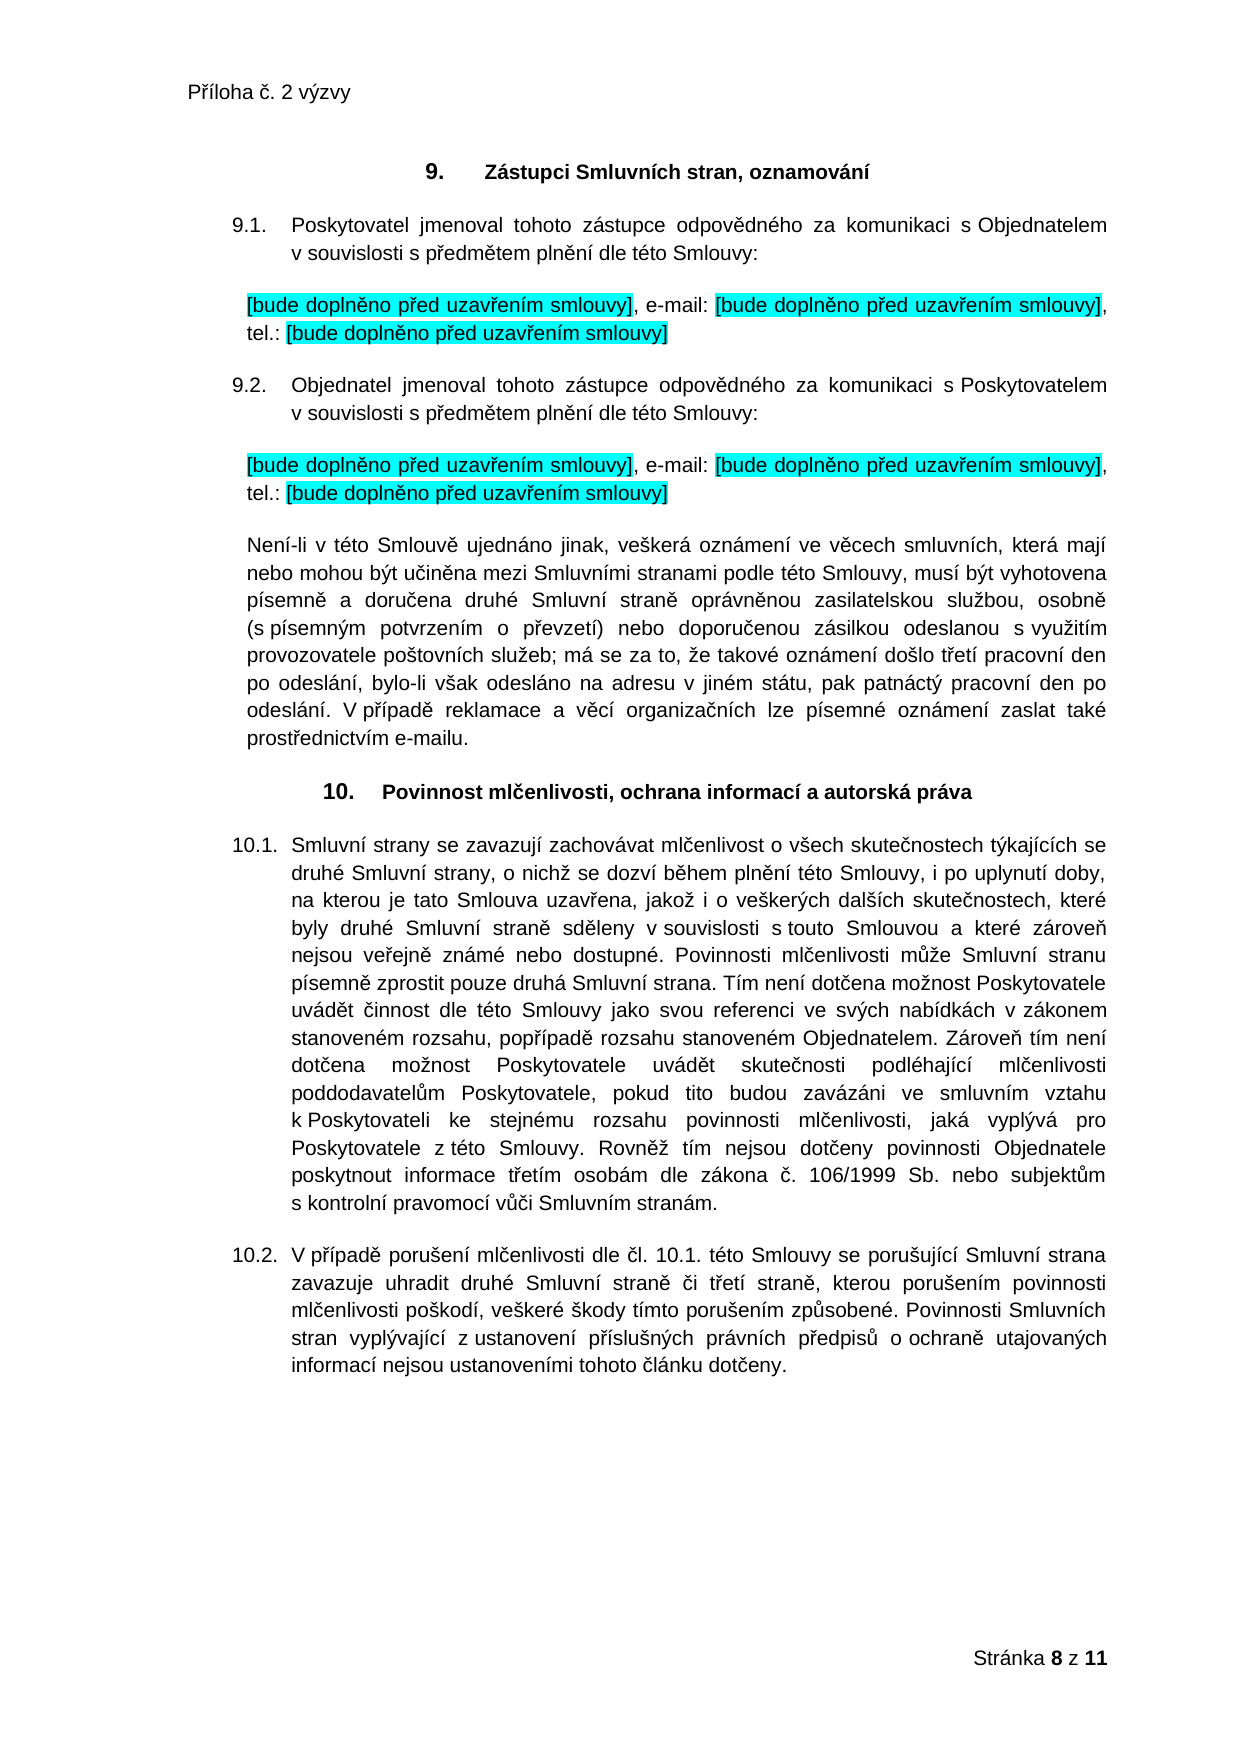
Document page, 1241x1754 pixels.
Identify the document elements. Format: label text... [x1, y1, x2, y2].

subtitle [bude doplněno před uzavřením smlouvy], e-mail: [bude doplněno před uzavřením smlouvy], tel.: [bude doplněno před uzavřením smlouvy] [247, 293, 1107, 344]
subtitle Objednatel jmenoval tohoto zástupce odpovědného za komunikaci s Poskytovatelem v souvislosti s předmětem plnění dle této Smlouvy: [232, 373, 1107, 424]
subtitle Poskytovatel jmenoval tohoto zástupce odpovědného za komunikaci s Objednatelem v souvislosti s předmětem plnění dle této Smlouvy: [232, 213, 1107, 264]
subtitle Smluvní strany se zavazují zachovávat mlčenlivost o všech skutečnostech týkajících se druhé Smluvní strany, o nichž se dozví během plnění této Smlouvy, i po uplynutí doby, na kterou je tato Smlouva uzavřena, jakož i o veškerých dalších skutečnostech, které byly druhé Smluvní straně sděleny v souvislosti s touto Smlouvou a které zároveň nejsou veřejně známé nebo dostupné. Povinnosti mlčenlivosti může Smluvní stranu písemně zprostit pouze druhá Smluvní strana. Tím není dotčena možnost Poskytovatele uvádět činnost dle této Smlouvy jako svou referenci ve svých nabídkách v zákonem stanoveném rozsahu, popřípadě rozsahu stanoveném Objednatelem. Zároveň tím není dotčena možnost Poskytovatele uvádět skutečnosti podléhající mlčenlivosti poddodavatelům Poskytovatele, pokud tito budou zavázáni ve smluvním vztahu k Poskytovateli ke stejnému rozsahu povinnosti mlčenlivosti, jaká vyplývá pro Poskytovatele z této Smlouvy. Rovněž tím nejsou dotčeny povinnosti Objednatele poskytnout informace třetím osobám dle zákona č. 106/1999 Sb. nebo subjektům s kontrolní pravomocí vůči Smluvním stranám. [232, 833, 1107, 1215]
subtitle Povinnost mlčenlivosti, ochrana informací a autorská práva [187, 778, 1107, 804]
text Není-li v této Smlouvě ujednáno jinak, veškerá oznámení ve věcech smluvních, která mají nebo mohou být učiněna mezi Smluvními stranami podle této Smlouvy, musí být vyhotovena písemně a doručena druhé Smluvní straně oprávněnou zasilatelskou službou, osobně (s písemným potvrzením o převzetí) nebo doporučenou zásilkou odeslanou s využitím provozovatele poštovních služeb; má se za to, že takové oznámení došlo třetí pracovní den po odeslání, bylo-li však odesláno na adresu v jiném státu, pak patnáctý pracovní den po odeslání. V případě reklamace a věcí organizačních lze písemné oznámení zaslat také prostřednictvím e-mailu. [247, 533, 1107, 749]
subtitle Zástupci Smluvních stran, oznamování [187, 158, 1107, 184]
text [bude doplněno před uzavřením smlouvy], e-mail: [bude doplněno před uzavřením smlouvy], tel.: [bude doplněno před uzavřením smlouvy] [247, 453, 1107, 504]
subtitle V případě porušení mlčenlivosti dle čl. 10.1. této Smlouvy se porušující Smluvní strana zavazuje uhradit druhé Smluvní straně či třetí straně, kterou porušením povinnosti mlčenlivosti poškodí, veškeré škody tímto porušením způsobené. Povinnosti Smluvních stran vyplývající z ustanovení příslušných právních předpisů o ochraně utajovaných informací nejsou ustanoveními tohoto článku dotčeny. [232, 1243, 1107, 1377]
